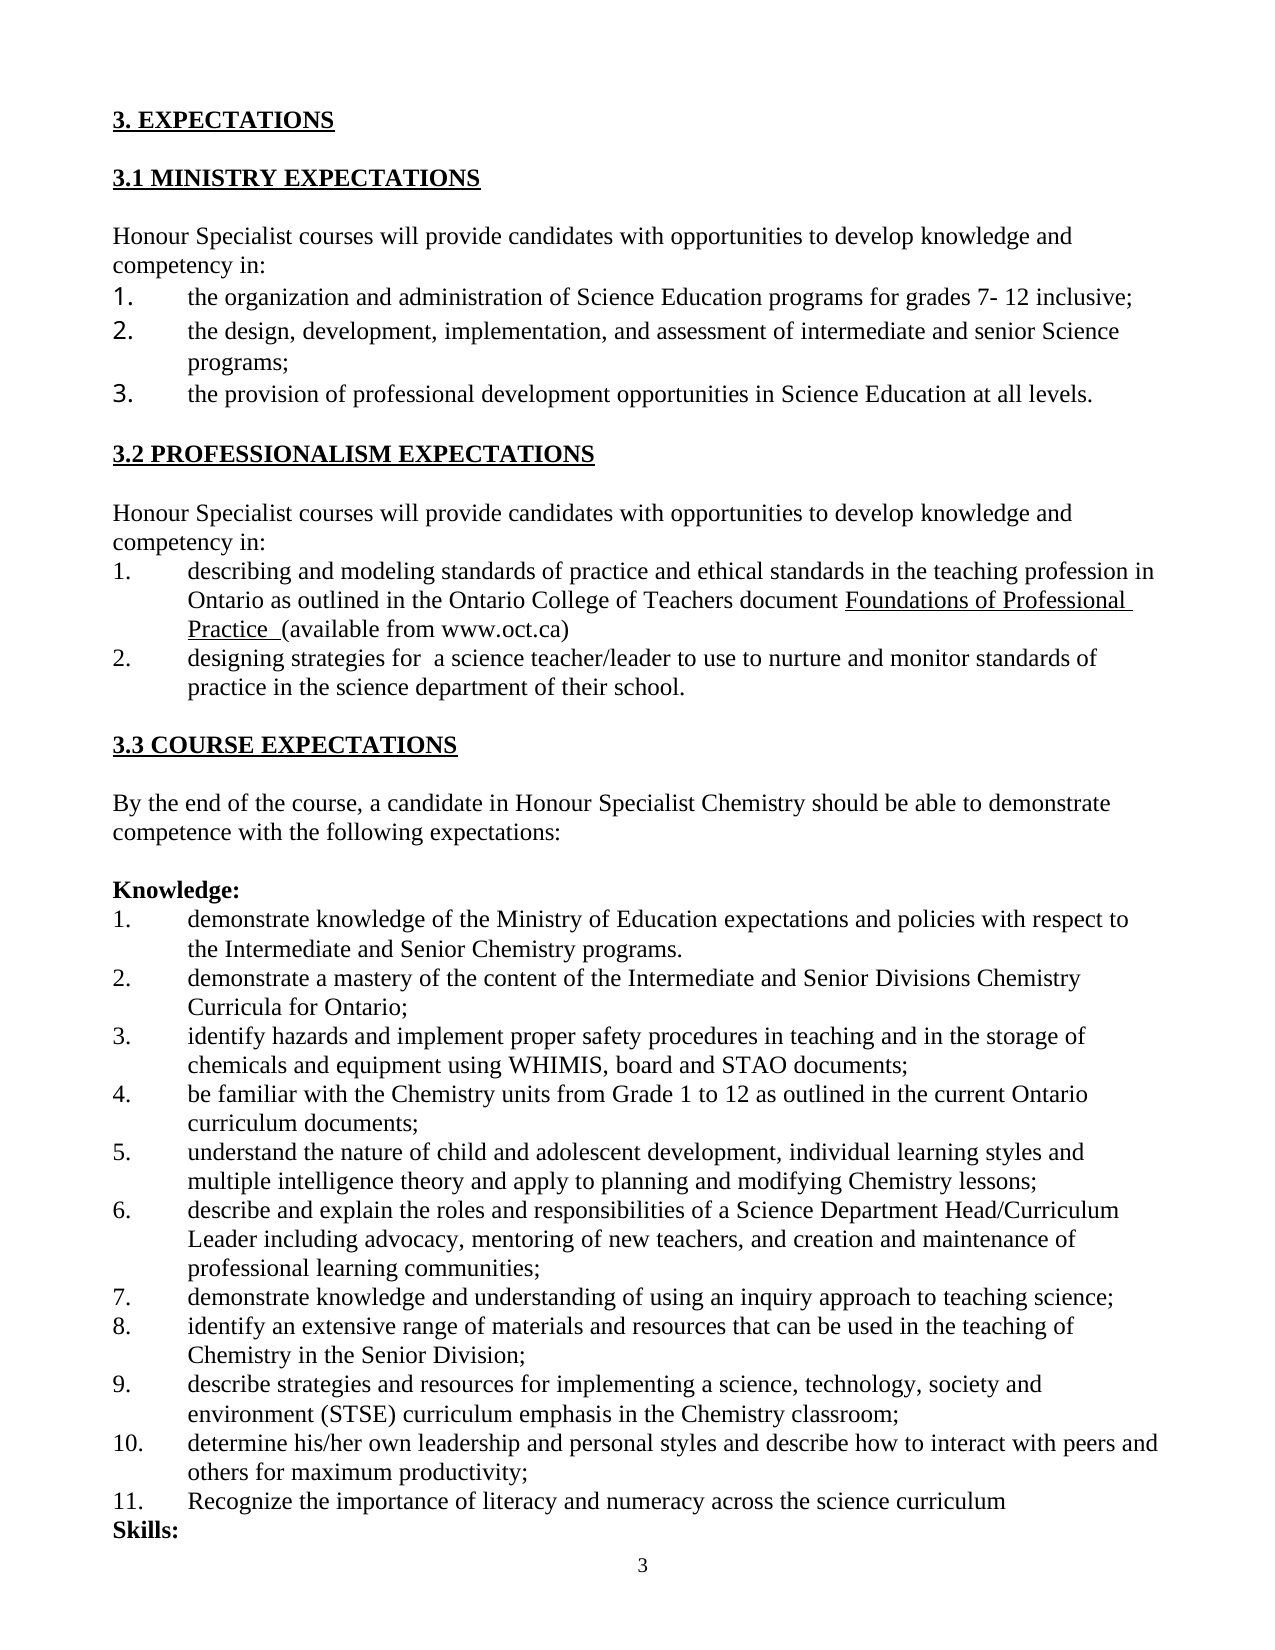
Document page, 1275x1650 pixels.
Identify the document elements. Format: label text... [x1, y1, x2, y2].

list designing strategies for a science teacher/leader to use to nurture and monitor standards of practice in the science department of their school. [112, 643, 1162, 701]
text 11. Recognize the importance of literacy and numeracy across the science curriculum [112, 1486, 1162, 1515]
list 8. identify an extensive range of materials and resources that can be used in the teaching of Chemistry in the Senior Division; [112, 1311, 1162, 1369]
text By the end of the course, a candidate in Honour Specialist Chemistry should be able to demonstrate competence with the following expectations: [112, 788, 1162, 846]
list the organization and administration of Science Education programs for grades 7- 12 inclusive; [112, 279, 1162, 313]
list describing and modeling standards of practice and ethical standards in the teaching profession in Ontario as outlined in the Ontario College of Teachers document Foundations of Professional Practice (available from www.oct.ca) [112, 556, 1162, 643]
list 5. understand the nature of child and adolescent development, individual learning styles and multiple intelligence theory and apply to planning and modifying Chemistry lessons; [112, 1137, 1162, 1195]
text Honour Specialist courses will provide candidates with opportunities to develop knowledge and competency in: [112, 497, 1162, 556]
text Skills: [112, 1515, 1162, 1544]
list 7. demonstrate knowledge and understanding of using an inquiry approach to teaching science; [112, 1282, 1162, 1311]
text 9. describe strategies and resources for implementing a science, technology, society and environment (STSE) curriculum emphasis in the Chemistry classroom; [112, 1369, 1162, 1427]
list 3. identify hazards and implement proper safety procedures in teaching and in the storage of chemicals and equipment using WHIMIS, board and STAO documents; [112, 1021, 1162, 1079]
text 3.3 COURSE EXPECTATIONS [112, 730, 1162, 759]
text 10. determine his/her own leadership and personal styles and describe how to interact with peers and others for maximum productivity; [112, 1427, 1162, 1486]
list 6. describe and explain the roles and responsibilities of a Science Department Head/Curriculum Leader including advocacy, mentoring of new teachers, and creation and maintenance of professional learning communities; [112, 1195, 1162, 1282]
list the provision of professional development opportunities in Science Education at all levels. [112, 376, 1162, 410]
list 4. be familiar with the Chemistry units from Grade 1 to 12 as outlined in the current curriculum documents; [112, 1079, 1162, 1137]
text Knowledge: [112, 875, 1162, 904]
text 3.2 PROFESSIONALISM EXPECTATIONS [112, 439, 1162, 468]
list 2. demonstrate a mastery of the content of the Intermediate and Senior Divisions Chemistry Curricula for ; [112, 962, 1162, 1021]
list the design, development, implementation, and assessment of intermediate and senior Science programs; [112, 313, 1162, 376]
subtitle 3.1 MINISTRY EXPECTATIONS [112, 163, 1162, 192]
text Honour Specialist courses will provide candidates with opportunities to develop knowledge and competency in: [112, 221, 1162, 279]
subtitle 3. EXPECTATIONS [112, 105, 1162, 134]
list 1. demonstrate knowledge of the Ministry of Education expectations and policies with respect to the Intermediate and Senior Chemistry programs. [112, 904, 1162, 962]
